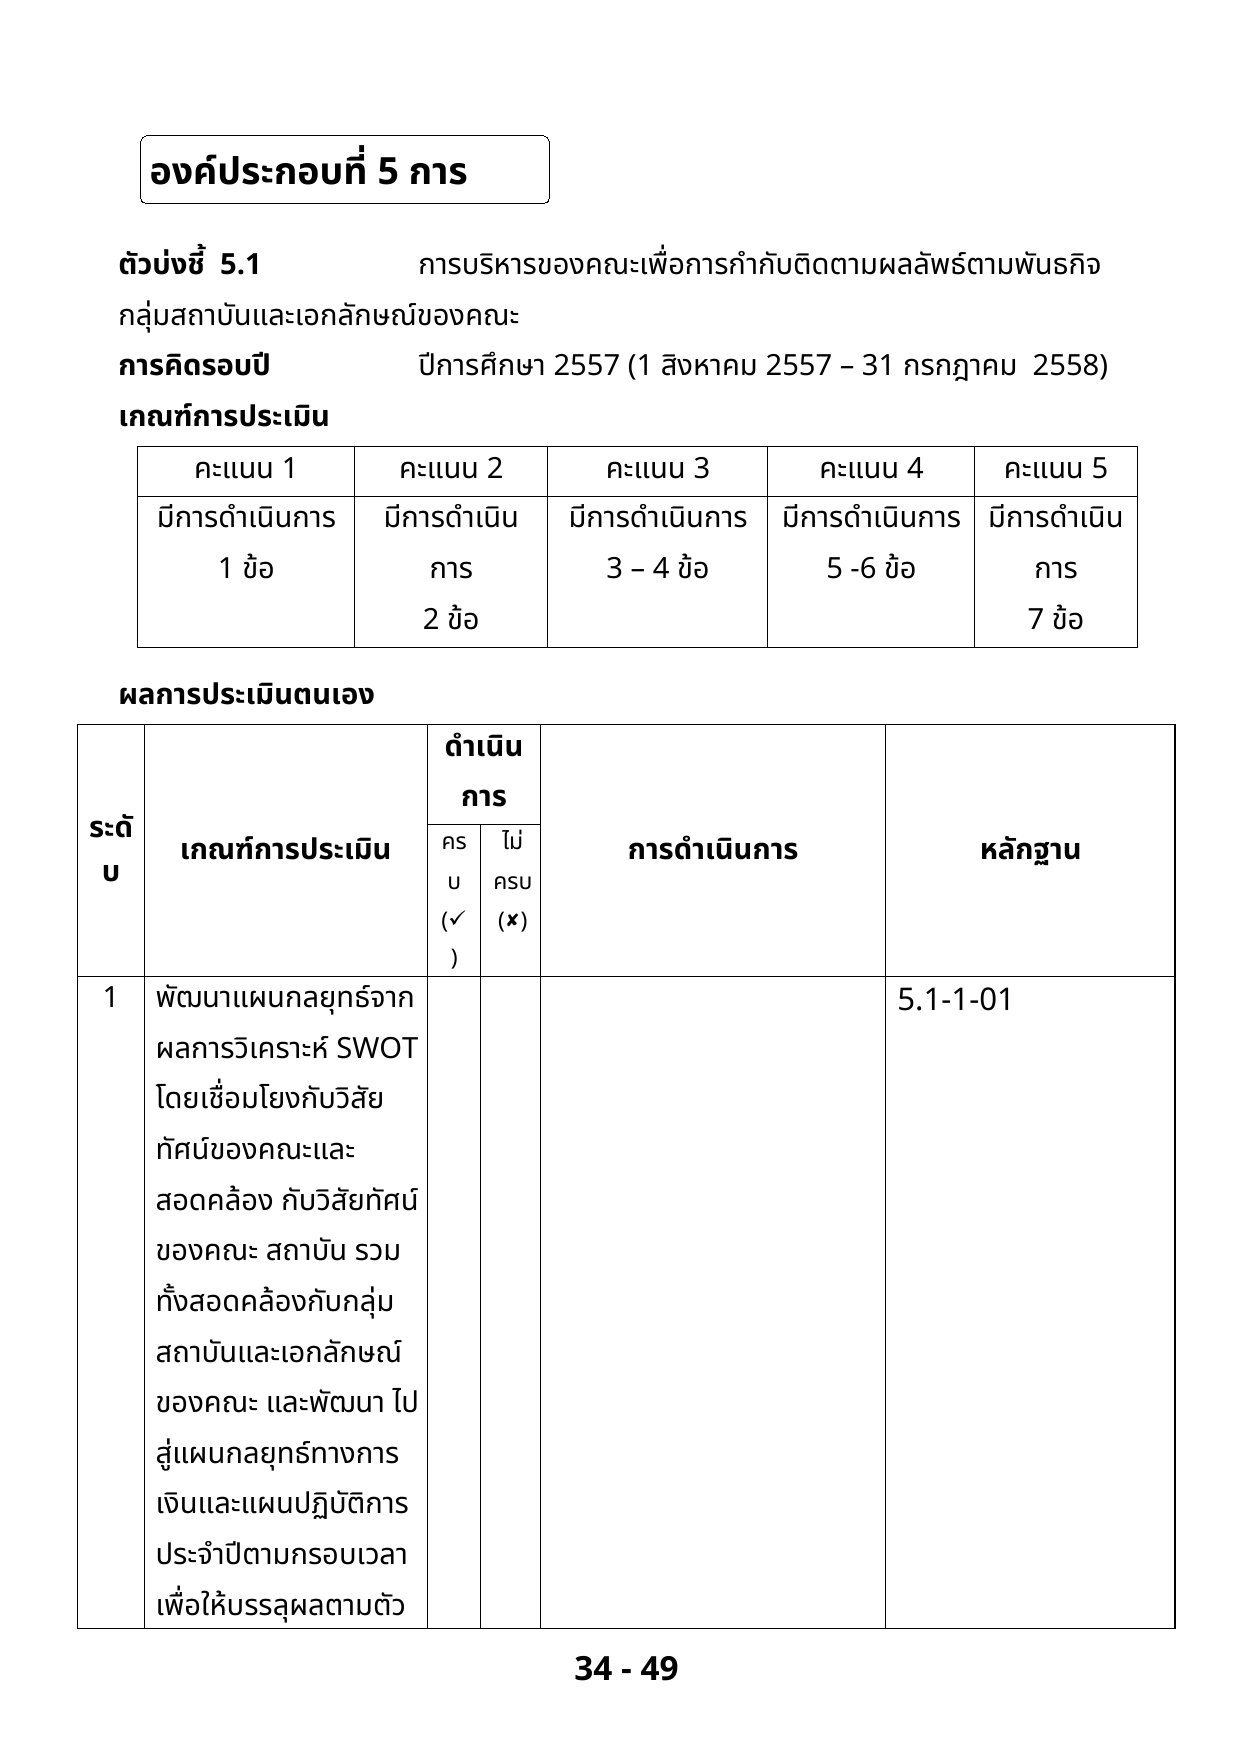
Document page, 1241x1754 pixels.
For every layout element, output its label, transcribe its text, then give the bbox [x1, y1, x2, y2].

text ตัวบ่งชี้ 5.1 การบริหารของคณะเพื่อการกำกับติดตามผลลัพธ์ตามพันธกิจ กลุ่มสถาบันและเอกลักษณ์ของคณะ [118, 243, 1134, 338]
text เกณฑ์การประเมิน [118, 396, 1134, 439]
table_cell มีการดำเนินการ 5 -6 ข้อ [768, 497, 974, 647]
table_cell 5.1-1-01 [886, 977, 1174, 1628]
text ผลการประเมินตนเอง [118, 674, 1134, 718]
table_cell มีการดำเนินการ 2 ข้อ [355, 497, 547, 647]
table_cell [428, 977, 480, 1628]
table_cell มีการดำเนินการ 3 – 4 ข้อ [548, 497, 767, 647]
table_header ดำเนินการ [428, 725, 540, 824]
table_cell ครบ () [428, 825, 480, 976]
table_header ระดับ [78, 725, 144, 976]
table_header คะแนน 5 [975, 447, 1137, 496]
table_cell 1 [78, 977, 144, 1628]
table_header คะแนน 4 [768, 447, 974, 496]
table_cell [145, 977, 427, 1628]
table_cell [541, 977, 885, 1628]
table_header เกณฑ์การประเมิน [145, 725, 427, 976]
table_header การดำเนินการ [541, 725, 885, 976]
text การคิดรอบปี ปีการศึกษา 2557 (1 สิงหาคม 2557 – 31 กรกฎาคม 2558) [118, 345, 1134, 389]
table_cell ไม่ครบ () [481, 825, 540, 976]
table_header คะแนน 1 [138, 447, 354, 496]
table_header คะแนน 2 [355, 447, 547, 496]
table_header คะแนน 3 [548, 447, 767, 496]
table_cell มีการดำเนินการ 1 ข้อ [138, 497, 354, 647]
table_cell [481, 977, 540, 1628]
table_header หลักฐาน [886, 725, 1174, 976]
table_cell มีการดำเนินการ 7 ข้อ [975, 497, 1137, 647]
